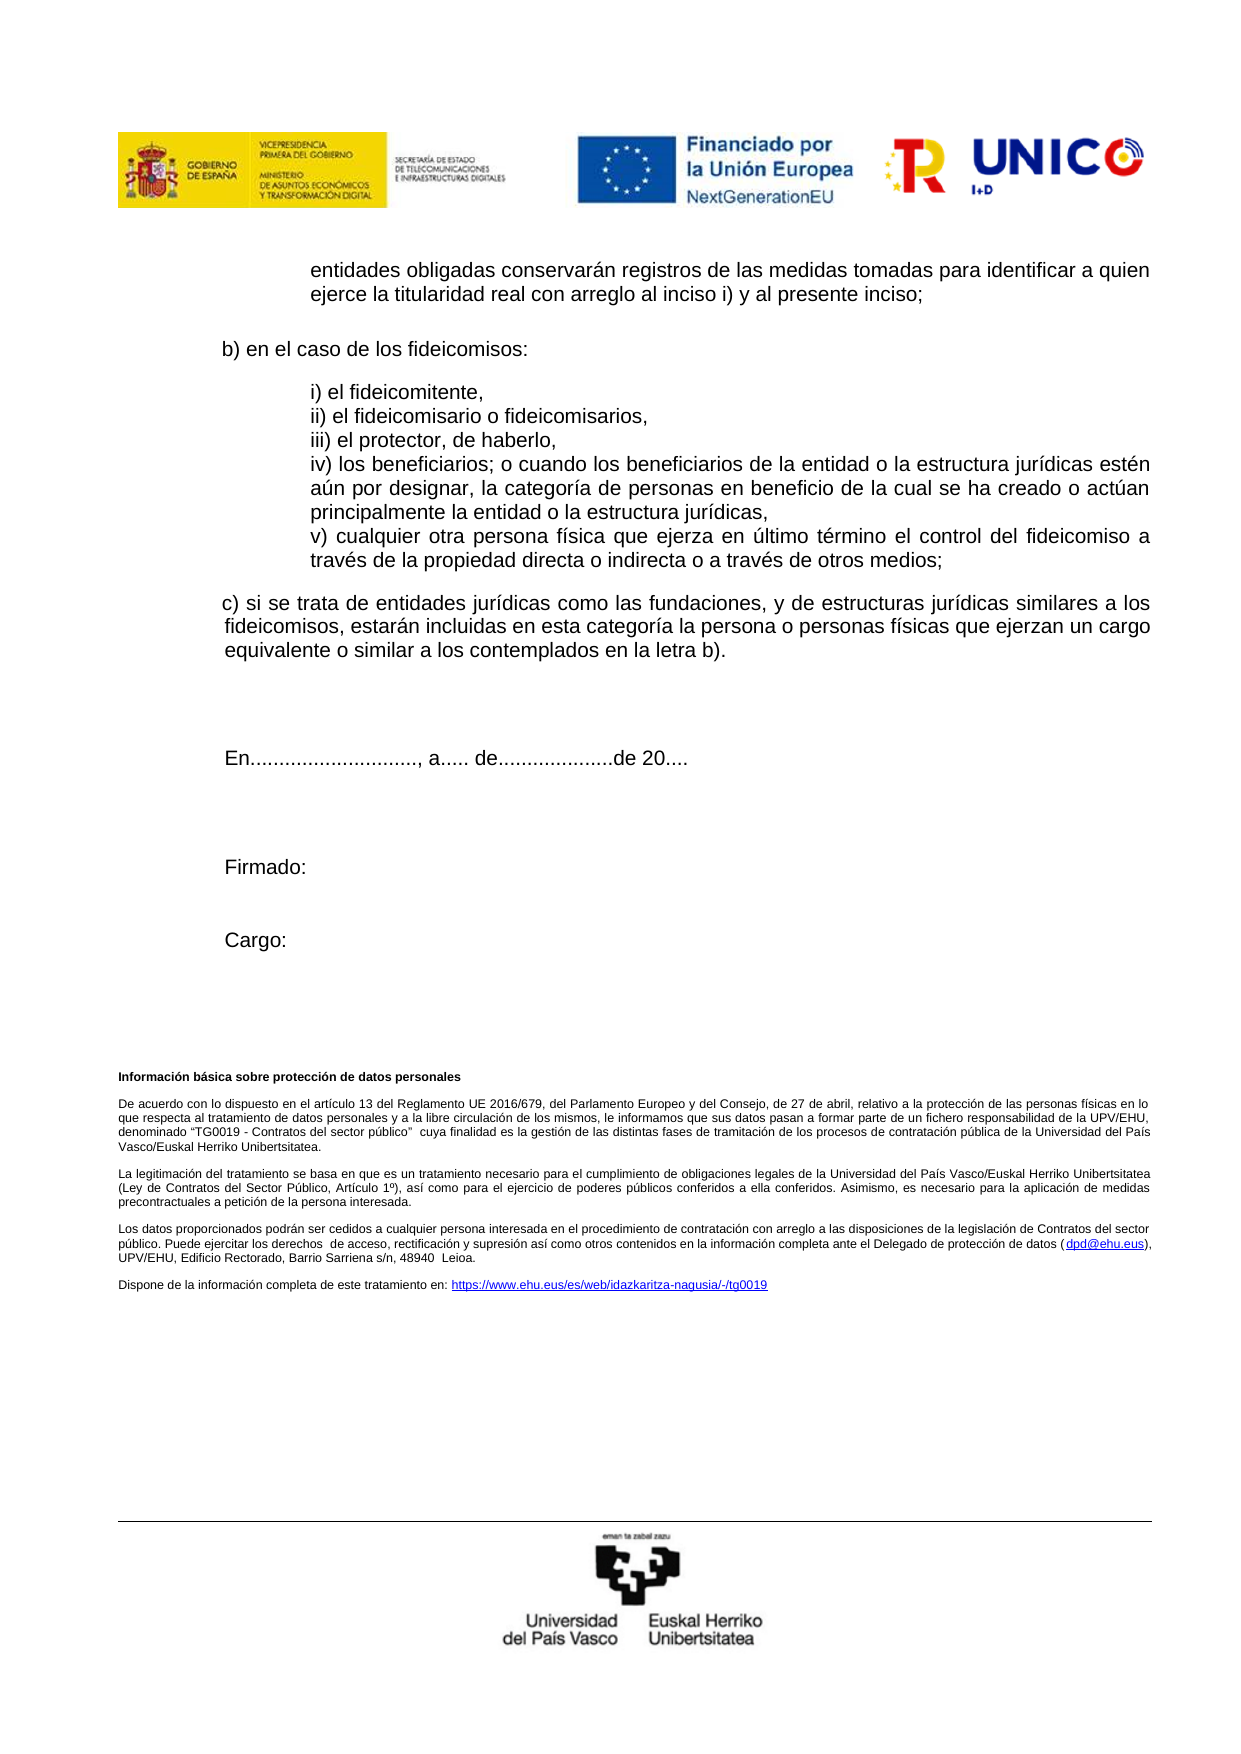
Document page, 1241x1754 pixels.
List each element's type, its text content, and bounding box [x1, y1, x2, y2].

picture [493, 1524, 776, 1654]
text En............................., a..... de....................de 20.... [224, 746, 1152, 769]
text Los datos proporcionados podrán ser cedidos a cualquier persona interesada en el procedimiento de contratación con arreglo a las disposiciones de la legislación de Contratos del sector público. Puede ejercitar los derechos de acceso, rectificación y supresión así como otros contenidos en la información completa ante el Delegado de protección de datos (dpd@ehu.eus), UPV/EHU, Edificio Rectorado, Barrio Sarriena s/n, 48940 Leioa. [118, 1222, 1152, 1265]
text b) en el caso de los fideicomisos: [222, 337, 1152, 361]
text Dispone de la información completa de este tratamiento en: https://www.ehu.eus/es/web/idazkaritza-nagusia/-/tg0019 [118, 1278, 1152, 1292]
text iii) el protector, de haberlo, [310, 428, 1152, 452]
text v) cualquier otra persona física que ejerza en último término el control del fideicomiso a través de la propiedad directa o indirecta o a través de otros medios; [310, 524, 1152, 572]
text iv) los beneficiarios; o cuando los beneficiarios de la entidad o la estructura jurídicas estén aún por designar, la categoría de personas en beneficio de la cual se ha creado o actúan principalmente la entidad o la estructura jurídicas, [310, 452, 1152, 524]
text De acuerdo con lo dispuesto en el artículo 13 del Reglamento UE 2016/679, del Parlamento Europeo y del Consejo, de 27 de abril, relativo a la protección de las personas físicas en lo que respecta al tratamiento de datos personales y a la libre circulación de los mismos, le informamos que sus datos pasan a formar parte de un fichero responsabilidad de la UPV/EHU, denominado “TG0019 - Contratos del sector público” cuya finalidad es la gestión de las distintas fases de tramitación de los procesos de contratación pública de la Universidad del País Vasco/Euskal Herriko Unibertsitatea. [118, 1096, 1152, 1154]
picture [118, 132, 1152, 208]
text i) el fideicomitente, [310, 380, 1152, 404]
text ii) el fideicomisario o fideicomisarios, [310, 404, 1152, 428]
text Firmado: [224, 855, 1152, 879]
text Información básica sobre protección de datos personales [118, 1069, 1152, 1084]
text c) si se trata de entidades jurídicas como las fundaciones, y de estructuras jurídicas similares a los fideicomisos, estarán incluidas en esta categoría la persona o personas físicas que ejerzan un cargo equivalente o similar a los contemplados en la letra b). [222, 590, 1152, 662]
text Cargo: [224, 928, 1152, 952]
text La legitimación del tratamiento se basa en que es un tratamiento necesario para el cumplimiento de obligaciones legales de la Universidad del País Vasco/Euskal Herriko Unibertsitatea (Ley de Contratos del Sector Público, Artículo 1º), así como para el ejercicio de poderes públicos conferidos a ella conferidos. Asimismo, es necesario para la aplicación de medidas precontractuales a petición de la persona interesada. [118, 1166, 1152, 1209]
